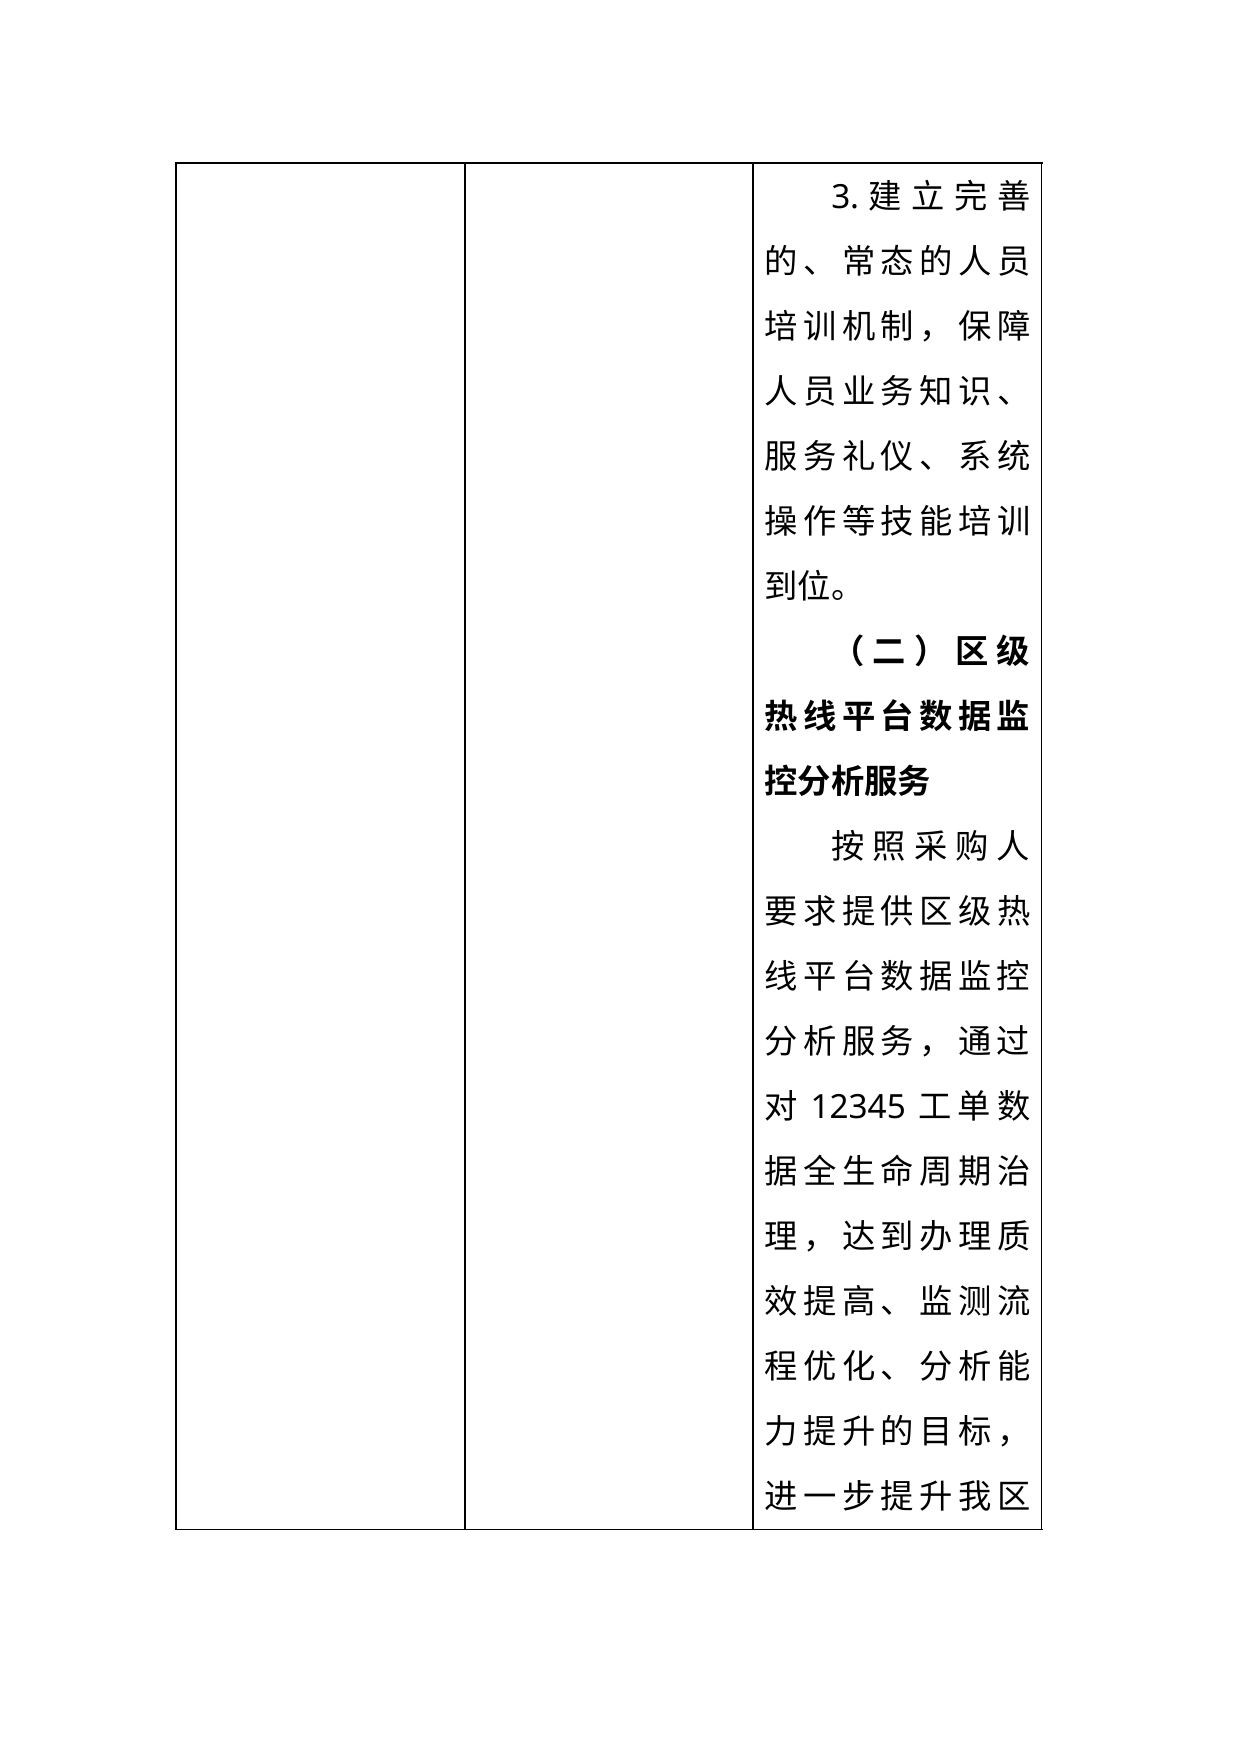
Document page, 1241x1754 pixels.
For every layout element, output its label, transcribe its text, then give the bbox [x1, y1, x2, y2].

table_cell 1 [466, 164, 752, 1528]
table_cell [754, 164, 1041, 1528]
table_cell [177, 164, 464, 1528]
